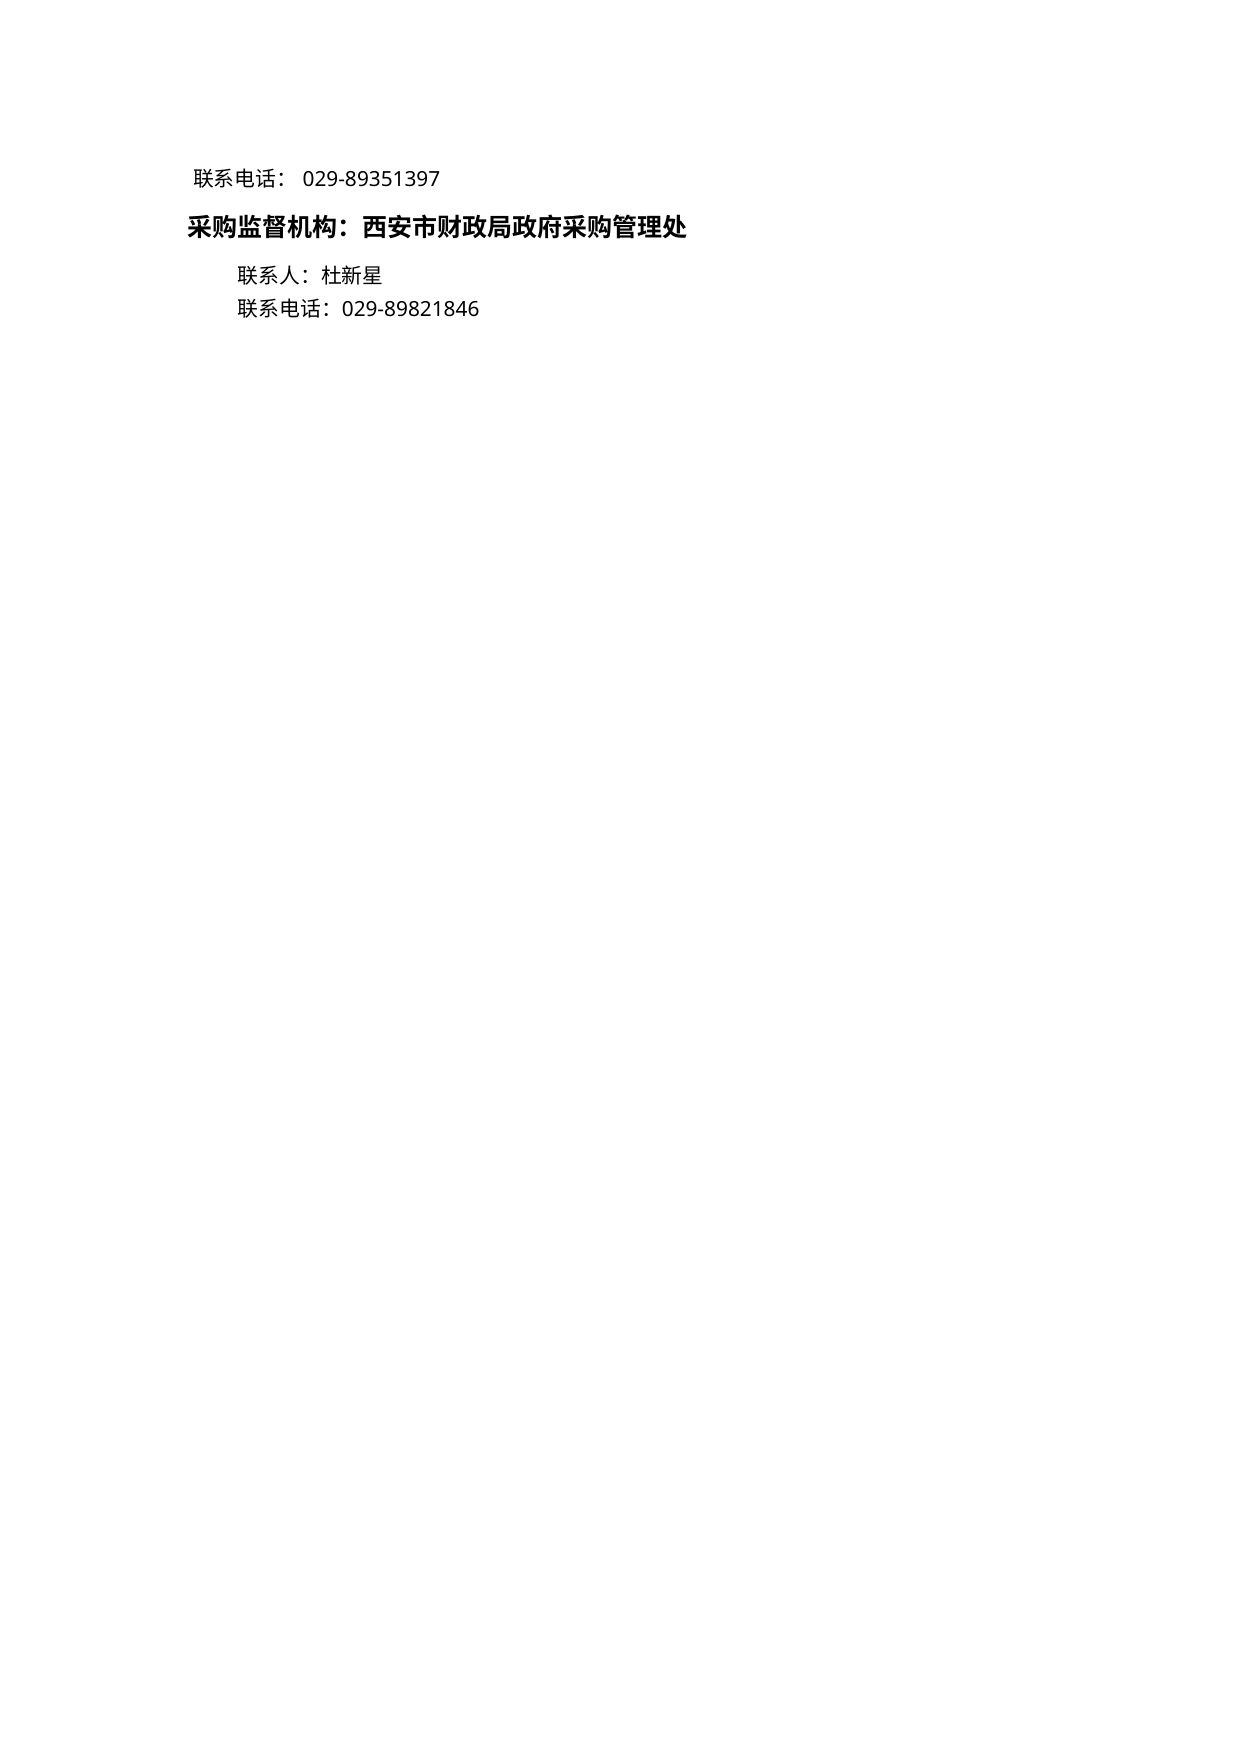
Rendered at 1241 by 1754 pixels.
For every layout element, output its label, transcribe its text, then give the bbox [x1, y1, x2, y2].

text 采购监督机构：西安市财政局政府采购管理处 [187, 194, 1053, 259]
text 联系电话： 029-89351397 [187, 162, 1053, 194]
text 联系电话：029-89821846 [187, 292, 1053, 324]
text 联系人：杜新星 [187, 259, 1053, 292]
